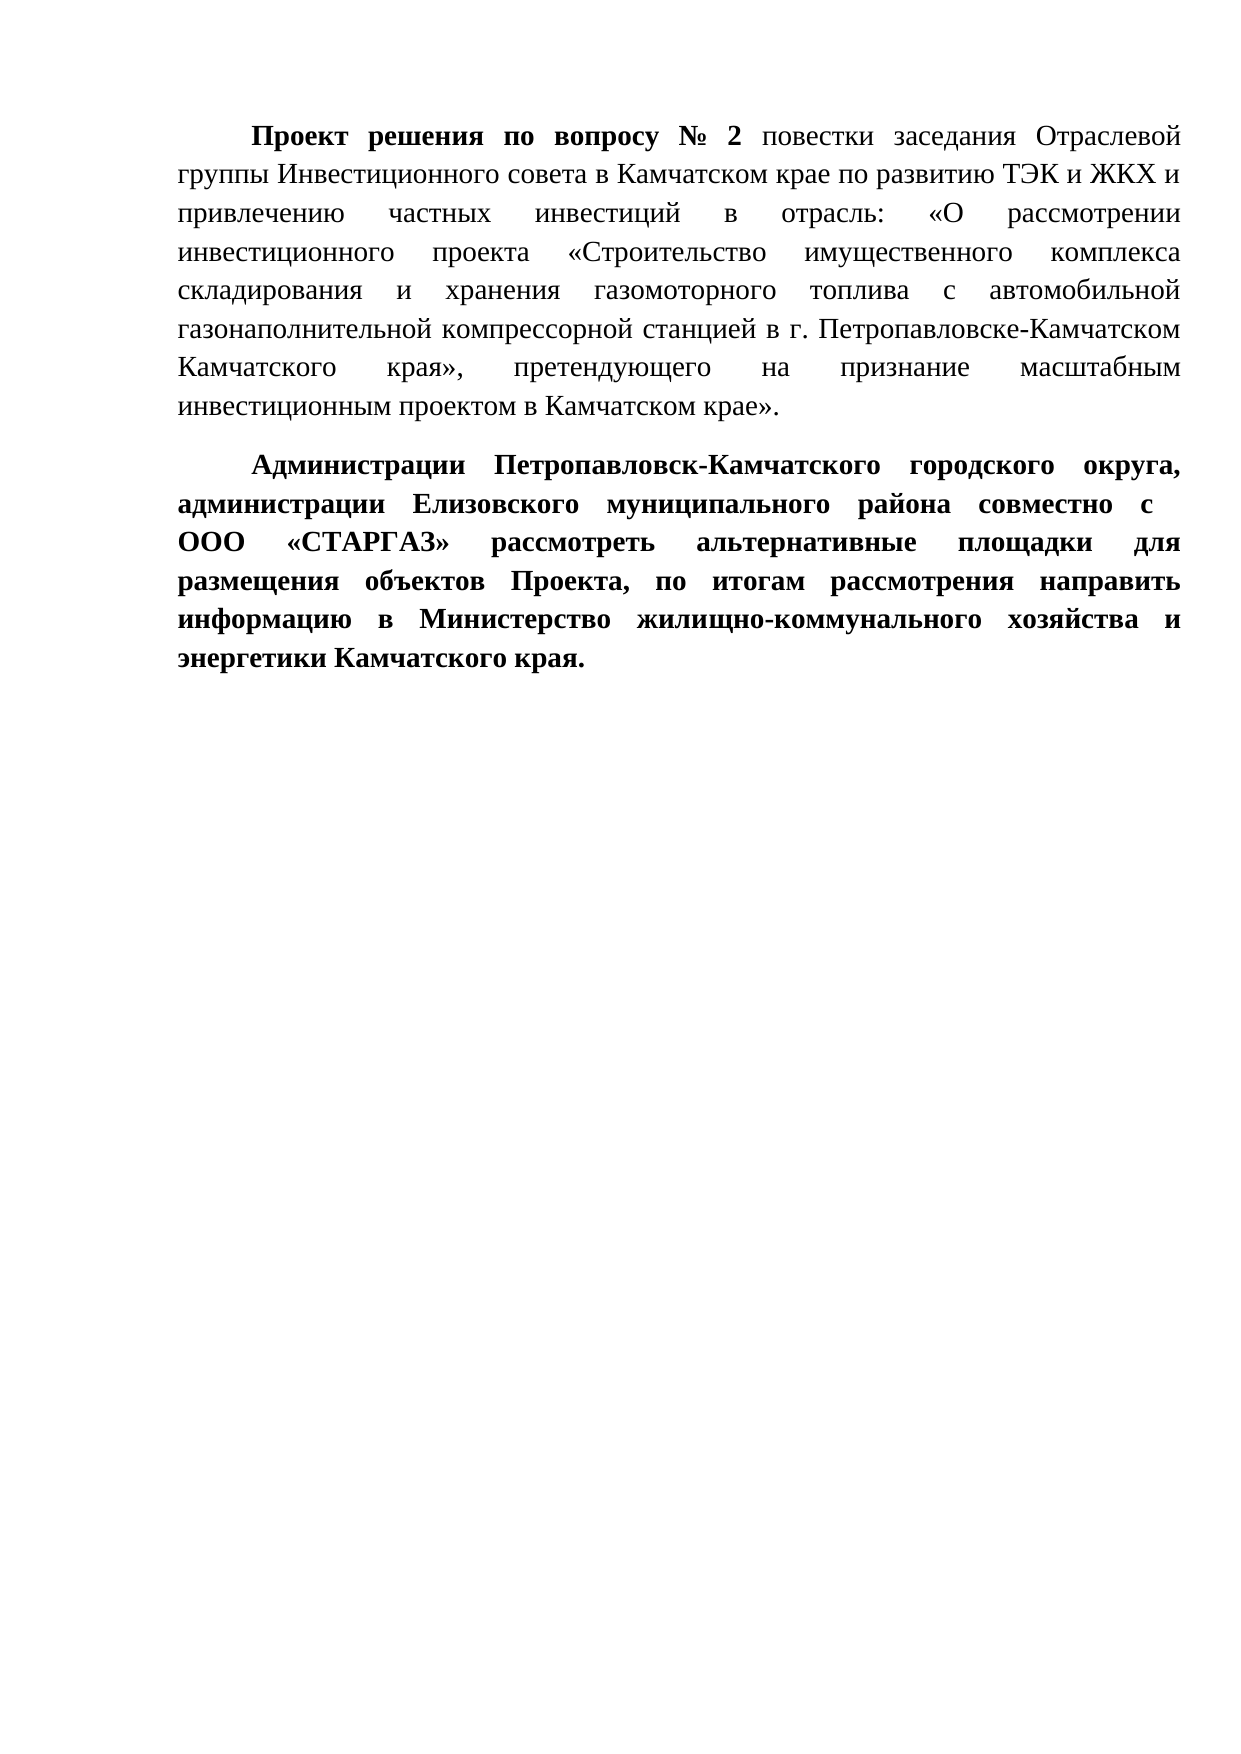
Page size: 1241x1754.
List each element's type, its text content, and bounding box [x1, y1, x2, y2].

text Проект решения по вопросу № 2 повестки заседания Отраслевой группы Инвестиционного совета в Камчатском крае по развитию ТЭК и ЖКХ и привлечению частных инвестиций в отрасль: «О рассмотрении инвестиционного проекта «Строительство имущественного комплекса складирования и хранения газомоторного топлива с автомобильной газонаполнительной компрессорной станцией в г. Петропавловске-Камчатском Камчатского края», претендующего на признание масштабным инвестиционным проектом в Камчатском крае». [177, 118, 1181, 421]
text Администрации Петропавловск-Камчатского городского округа, администрации Елизовского муниципального района совместно с ООО «СТАРГАЗ» рассмотреть альтернативные площадки для размещения объектов Проекта, по итогам рассмотрения направить информацию в Министерство жилищно-коммунального хозяйства и энергетики Камчатского края. [177, 447, 1181, 673]
